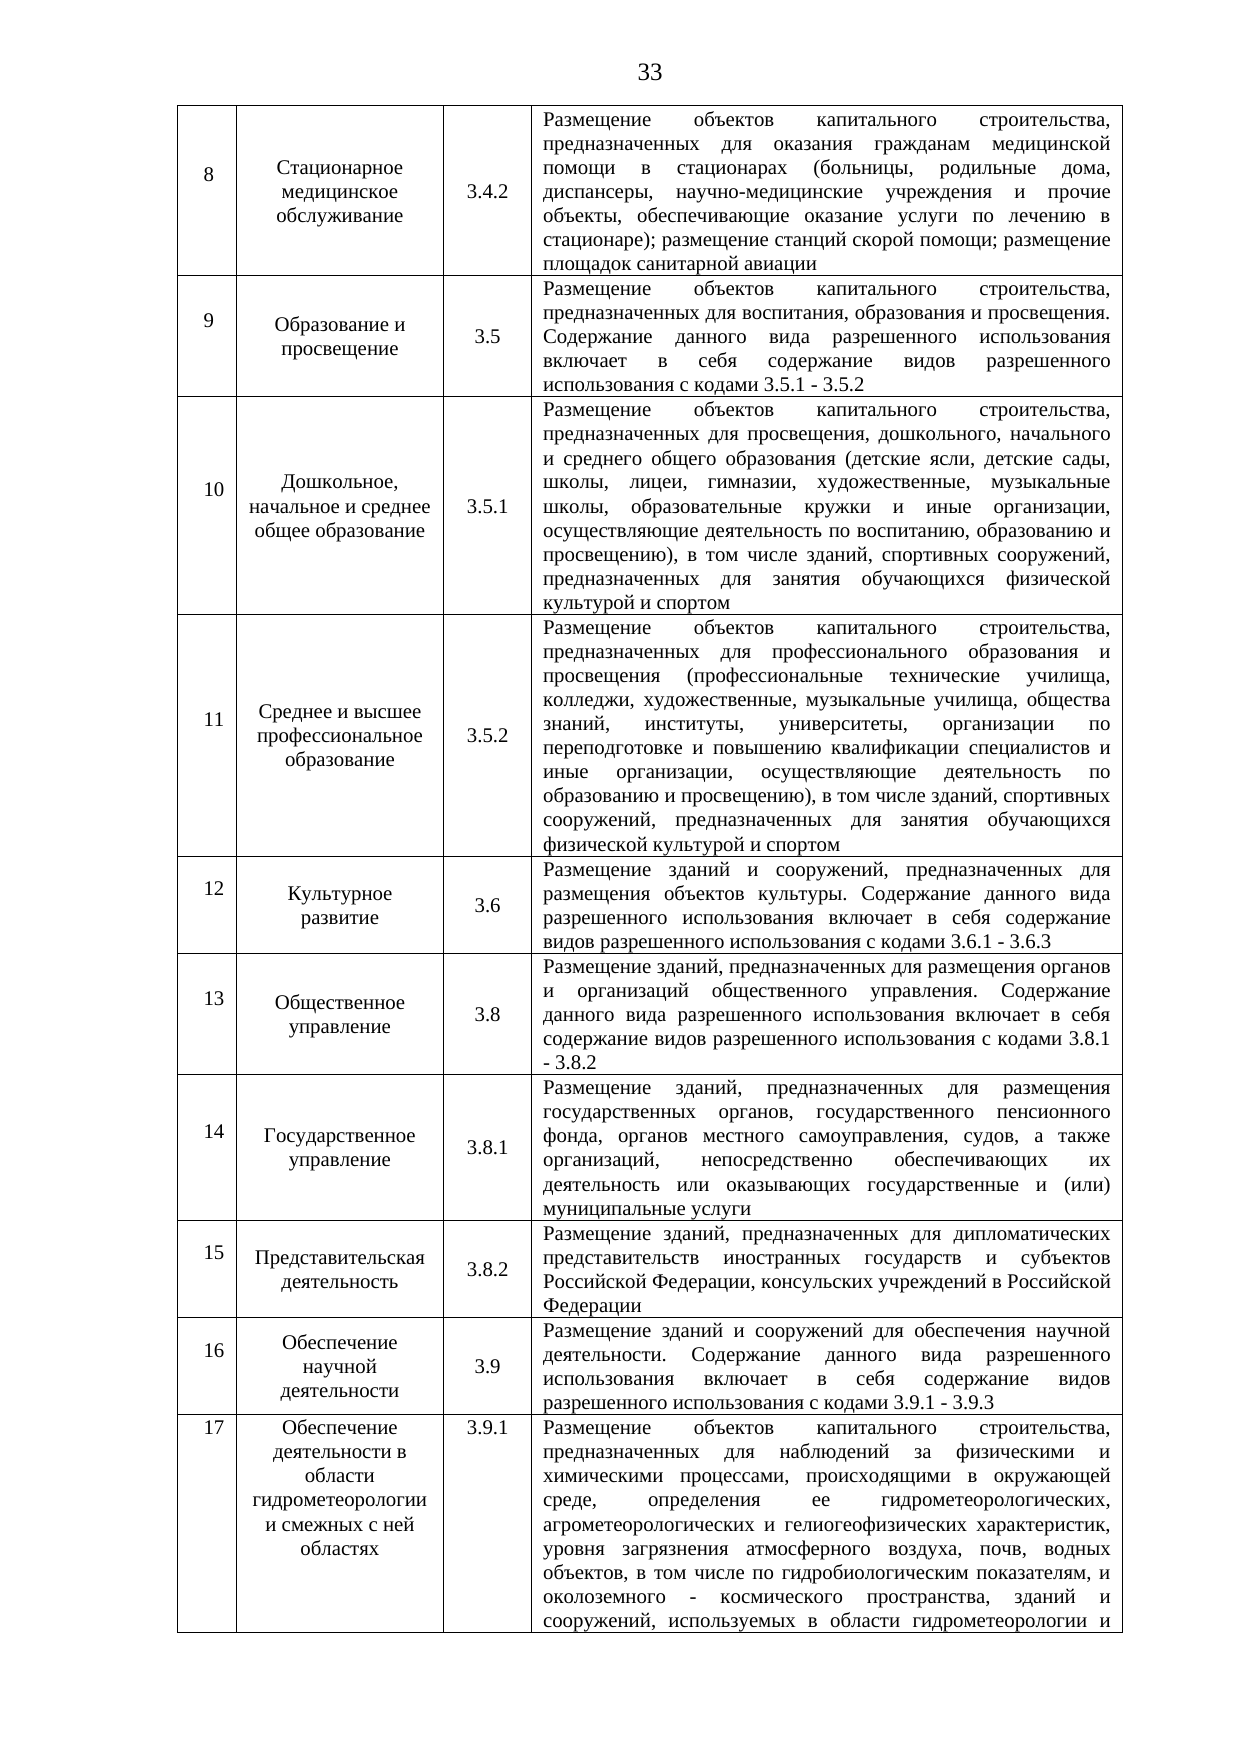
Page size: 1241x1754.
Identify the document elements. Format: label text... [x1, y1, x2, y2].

table_cell Стационарное медицинское обслуживание [237, 106, 443, 275]
table_cell Размещение объектов капитального строительства, предназначенных для профессионального образования и просвещения (профессиональные технические училища, колледжи, художественные, музыкальные училища, общества знаний, институты, университеты, организации по переподготовке и повышению квалификации специалистов и иные организации, осуществляющие деятельность по образованию и просвещению), в том числе зданий, спортивных сооружений, предназначенных для занятия обучающихся физической культурой и спортом [532, 615, 1122, 856]
table_cell 3.9.1 [444, 1415, 531, 1632]
table_cell [178, 1221, 236, 1317]
table_cell 3.5.1 [444, 397, 531, 614]
table_cell Размещение зданий, предназначенных для дипломатических представительств иностранных государств и субъектов Российской Федерации, консульских учреждений в Российской Федерации [532, 1221, 1122, 1317]
table_cell [178, 954, 236, 1074]
table_cell Обеспечение научной деятельности [237, 1318, 443, 1414]
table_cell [532, 1415, 1122, 1632]
table_cell [178, 397, 236, 614]
table_cell Культурное развитие [237, 857, 443, 953]
table_cell [178, 857, 236, 953]
table_cell Размещение объектов капитального строительства, предназначенных для воспитания, образования и просвещения. Содержание данного вида разрешенного использования включает в себя содержание видов разрешенного использования с кодами 3.5.1 - 3.5.2 [532, 276, 1122, 396]
table_cell Размещение зданий и сооружений, предназначенных для размещения объектов культуры. Содержание данного вида разрешенного использования включает в себя содержание видов разрешенного использования с кодами 3.6.1 - 3.6.3 [532, 857, 1122, 953]
table_cell Размещение зданий, предназначенных для размещения государственных органов, государственного пенсионного фонда, органов местного самоуправления, судов, а также организаций, непосредственно обеспечивающих их деятельность или оказывающих государственные и (или) муниципальные услуги [532, 1075, 1122, 1219]
table_cell 3.5 [444, 276, 531, 396]
table_cell Дошкольное, начальное и среднее общее образование [237, 397, 443, 614]
table_cell [178, 1415, 236, 1632]
table_cell 3.8.2 [444, 1221, 531, 1317]
table_cell 3.8 [444, 954, 531, 1074]
table_cell Размещение объектов капитального строительства, предназначенных для оказания гражданам медицинской помощи в стационарах (больницы, родильные дома, диспансеры, научно-медицинские учреждения и прочие объекты, обеспечивающие оказание услуги по лечению в стационаре); размещение станций скорой помощи; размещение площадок санитарной авиации [532, 106, 1122, 275]
table_cell 3.4.2 [444, 106, 531, 275]
table_cell Размещение зданий и сооружений для обеспечения научной деятельности. Содержание данного вида разрешенного использования включает в себя содержание видов разрешенного использования с кодами 3.9.1 - 3.9.3 [532, 1318, 1122, 1414]
table_cell 3.6 [444, 857, 531, 953]
table_cell [178, 276, 236, 396]
table_cell [178, 106, 236, 275]
table_cell [178, 1075, 236, 1219]
table_cell Среднее и высшее профессиональное образование [237, 615, 443, 856]
table_cell Общественное управление [237, 954, 443, 1074]
table_cell Представительская деятельность [237, 1221, 443, 1317]
table_cell 3.5.2 [444, 615, 531, 856]
table_cell [178, 615, 236, 856]
table_cell 3.8.1 [444, 1075, 531, 1219]
table_cell Государственное управление [237, 1075, 443, 1219]
table_cell 3.9 [444, 1318, 531, 1414]
table_cell Размещение зданий, предназначенных для размещения органов и организаций общественного управления. Содержание данного вида разрешенного использования включает в себя содержание видов разрешенного использования с кодами 3.8.1 - 3.8.2 [532, 954, 1122, 1074]
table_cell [237, 1415, 443, 1632]
table_cell Образование и просвещение [237, 276, 443, 396]
table_cell Размещение объектов капитального строительства, предназначенных для просвещения, дошкольного, начального и среднего общего образования (детские ясли, детские сады, школы, лицеи, гимназии, художественные, музыкальные школы, образовательные кружки и иные организации, осуществляющие деятельность по воспитанию, образованию и просвещению), в том числе зданий, спортивных сооружений, предназначенных для занятия обучающихся физической культурой и спортом [532, 397, 1122, 614]
table_cell [178, 1318, 236, 1414]
